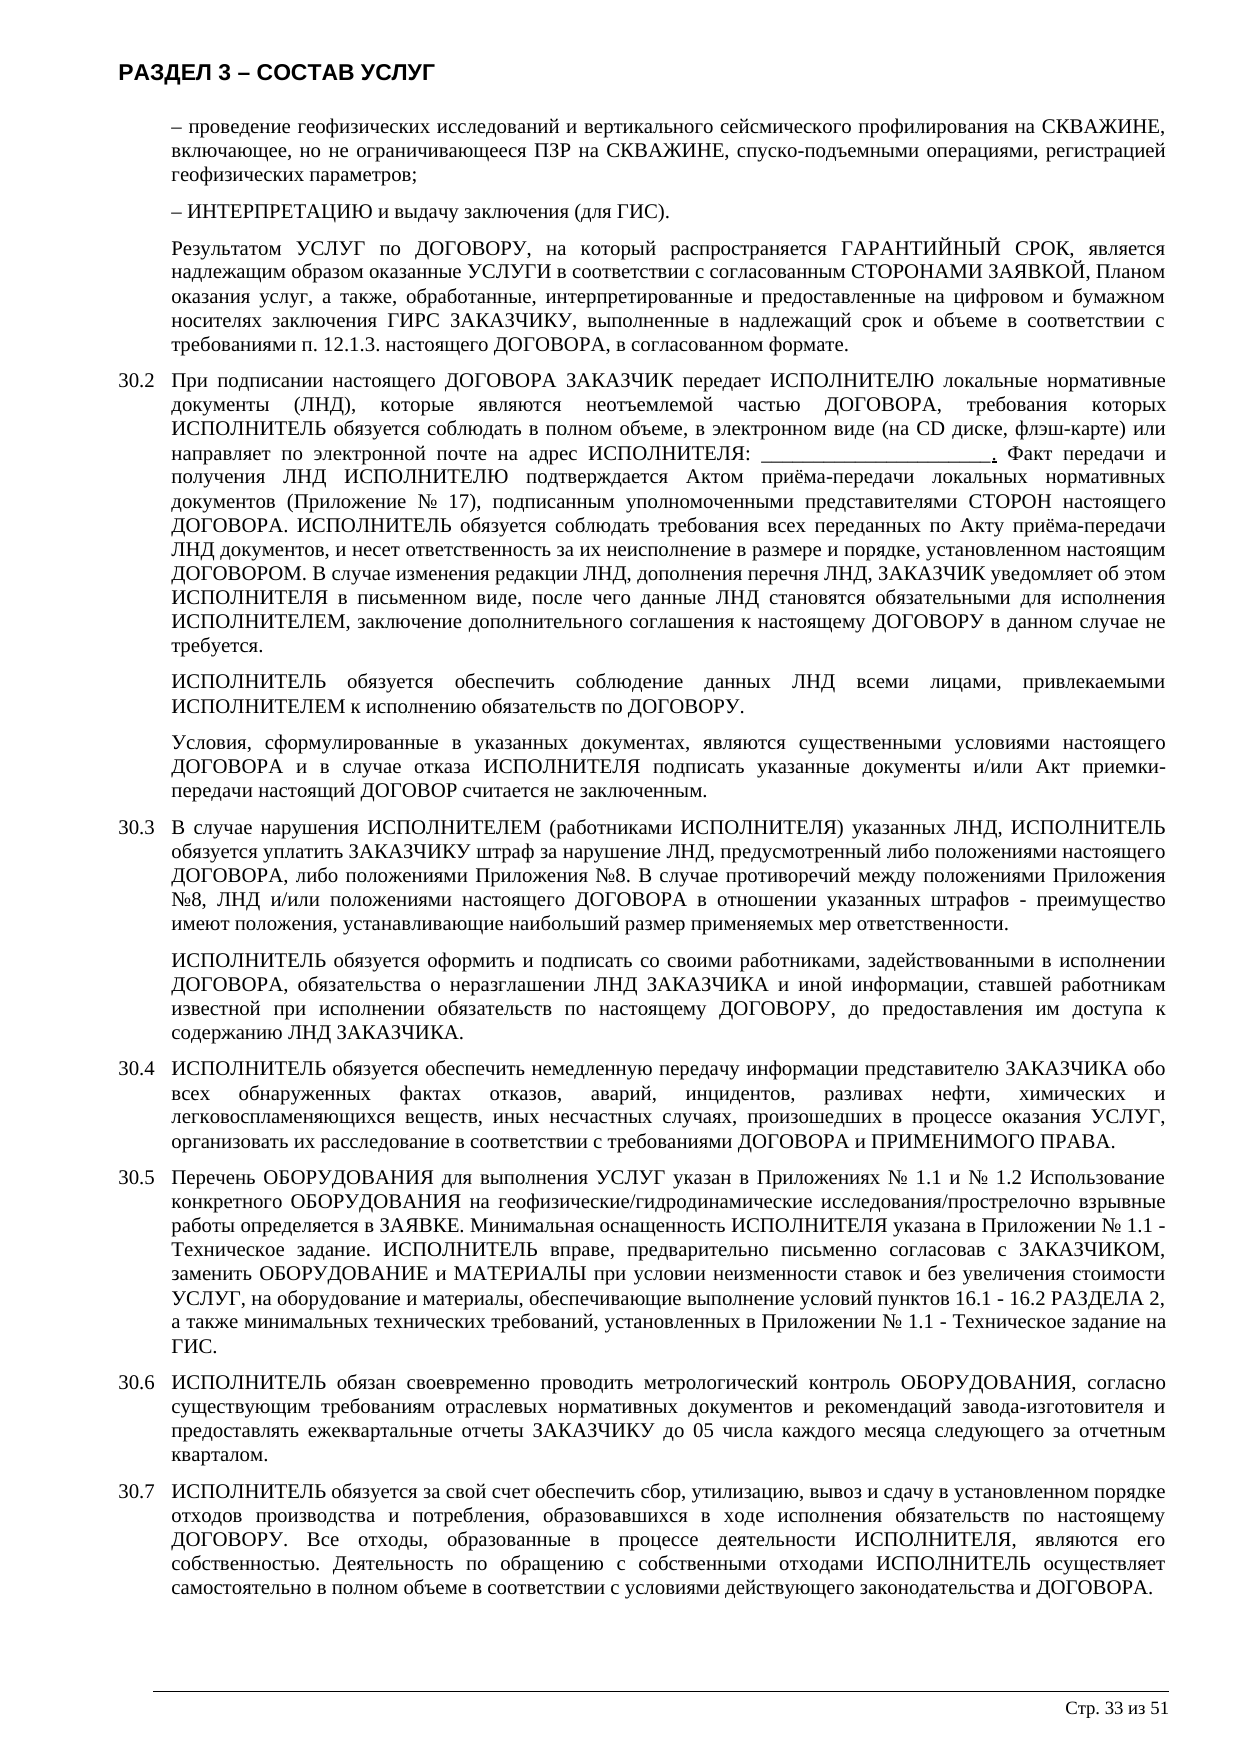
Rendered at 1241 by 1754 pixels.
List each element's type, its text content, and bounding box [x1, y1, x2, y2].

list ИСПОЛНИТЕЛЬ обязан своевременно проводить метрологический контроль ОБОРУДОВАНИЯ, согласно существующим требованиям отраслевых нормативных документов и рекомендаций завода-изготовителя и предоставлять ежеквартальные отчеты ЗАКАЗЧИКУ до 05 числа каждого месяца следующего за отчетным кварталом. [118, 1370, 1167, 1466]
text – проведение геофизических исследований и вертикального сейсмического профилирования на СКВАЖИНЕ, включающее, но не ограничивающееся ПЗР на СКВАЖИНЕ, спуско-подъемными операциями, регистрацией геофизических параметров; [171, 114, 1167, 186]
text Условия, сформулированные в указанных документах, являются существенными условиями настоящего Договора и в случае отказа ИСПОЛНИТЕЛЯ подписать указанные документы и/или Акт приемки-передачи настоящий Договор считается не заключенным. [171, 730, 1167, 802]
text ИСПОЛНИТЕЛЬ обязуется обеспечить соблюдение данных ЛНД всеми лицами, привлекаемыми ИСПОЛНИТЕЛЕМ к исполнению обязательств по ДОГОВОРУ. [171, 669, 1167, 718]
list При подписании настоящего ДОГОВОРА ЗАКАЗЧИК передает ИСПОЛНИТЕЛЮ локальные нормативные документы (ЛНД), которые являются неотъемлемой частью ДОГОВОРА, требования которых ИСПОЛНИТЕЛЬ обязуется соблюдать в полном объеме, в электронном виде (на CD диске, флэш-карте) или направляет по электронной почте на адрес ИСПОЛНИТЕЛЯ: ______________________. Факт передачи и получения ЛНД ИСПОЛНИТЕЛЮ подтверждается Актом приёма-передачи локальных нормативных документов (Приложение № 17), подписанным уполномоченными представителями СТОРОН настоящего ДОГОВОРА. ИСПОЛНИТЕЛЬ обязуется соблюдать требования всех переданных по Акту приёма-передачи ЛНД документов, и несет ответственность за их неисполнение в размере и порядке, установленном настоящим ДОГОВОРОМ. В случае изменения редакции ЛНД, дополнения перечня ЛНД, ЗАКАЗЧИК уведомляет об этом ИСПОЛНИТЕЛЯ в письменном виде, после чего данные ЛНД становятся обязательными для исполнения ИСПОЛНИТЕЛЕМ, заключение дополнительного соглашения к настоящему ДОГОВОРУ в данном случае не требуется. [118, 368, 1167, 657]
text Результатом УСЛУГ по ДОГОВОРУ, на который распространяется ГАРАНТИЙНЫЙ СРОК, является надлежащим образом оказанные УСЛУГИ в соответствии с согласованным СТОРОНАМИ ЗАЯВКОЙ, Планом оказания услуг, а также, обработанные, интерпретированные и предоставленные на цифровом и бумажном носителях заключения ГИРС ЗАКАЗЧИКУ, выполненные в надлежащий срок и объеме в соответствии с требованиями п. 12.1.3. настоящего ДОГОВОРА, в согласованном формате. [171, 235, 1167, 356]
text – ИНТЕРПРЕТАЦИЮ и выдачу заключения (для ГИС). [171, 199, 1167, 223]
list Перечень ОБОРУДОВАНИЯ для выполнения УСЛУГ указан в Приложениях № 1.1 и № 1.2 Использование конкретного ОБОРУДОВАНИЯ на геофизические/гидродинамические исследования/прострелочно взрывные работы определяется в ЗАЯВКЕ. Минимальная оснащенность ИСПОЛНИТЕЛЯ указана в Приложении № 1.1 - Техническое задание. ИСПОЛНИТЕЛЬ вправе, предварительно письменно согласовав с ЗАКАЗЧИКОМ, заменить ОБОРУДОВАНИЕ и МАТЕРИАЛЫ при условии неизменности ставок и без увеличения стоимости УСЛУГ, на оборудование и материалы, обеспечивающие выполнение условий пунктов 16.1 - 16.2 РАЗДЕЛА 2, а также минимальных технических требований, установленных в Приложении № 1.1 - Техническое задание на ГИС. [118, 1165, 1167, 1358]
list ИСПОЛНИТЕЛЬ обязуется обеспечить немедленную передачу информации представителю ЗАКАЗЧИКА обо всех обнаруженных фактах отказов, аварий, инцидентов, разливах нефти, химических и легковоспламеняющихся веществ, иных несчастных случаях, произошедших в процессе оказания УСЛУГ, организовать их расследование в соответствии с требованиями ДОГОВОРА и ПРИМЕНИМОГО ПРАВА. [118, 1056, 1167, 1153]
list ИСПОЛНИТЕЛЬ обязуется за свой счет обеспечить сбор, утилизацию, вывоз и сдачу в установленном порядке отходов производства и потребления, образовавшихся в ходе исполнения обязательств по настоящему ДОГОВОРУ. Все отходы, образованные в процессе деятельности ИСПОЛНИТЕЛЯ, являются его собственностью. Деятельность по обращению с собственными отходами ИСПОЛНИТЕЛЬ осуществляет самостоятельно в полном объеме в соответствии с условиями действующего законодательства и ДОГОВОРА. [118, 1479, 1167, 1599]
list В случае нарушения ИСПОЛНИТЕЛЕМ (работниками ИСПОЛНИТЕЛЯ) указанных ЛНД, ИСПОЛНИТЕЛЬ обязуется уплатить ЗАКАЗЧИКУ штраф за нарушение ЛНД, предусмотренный либо положениями настоящего ДОГОВОРА, либо положениями Приложения №8. В случае противоречий между положениями Приложения №8, ЛНД и/или положениями настоящего ДОГОВОРА в отношении указанных штрафов - преимущество имеют положения, устанавливающие наибольший размер применяемых мер ответственности. [118, 815, 1167, 935]
list ИСПОЛНИТЕЛЬ обязуется оформить и подписать со своими работниками, задействованными в исполнении ДОГОВОРА, обязательства о неразглашении ЛНД ЗАКАЗЧИКА и иной информации, ставшей работникам известной при исполнении обязательств по настоящему ДОГОВОРУ, до предоставления им доступа к содержанию ЛНД ЗАКАЗЧИКА. [171, 948, 1167, 1044]
